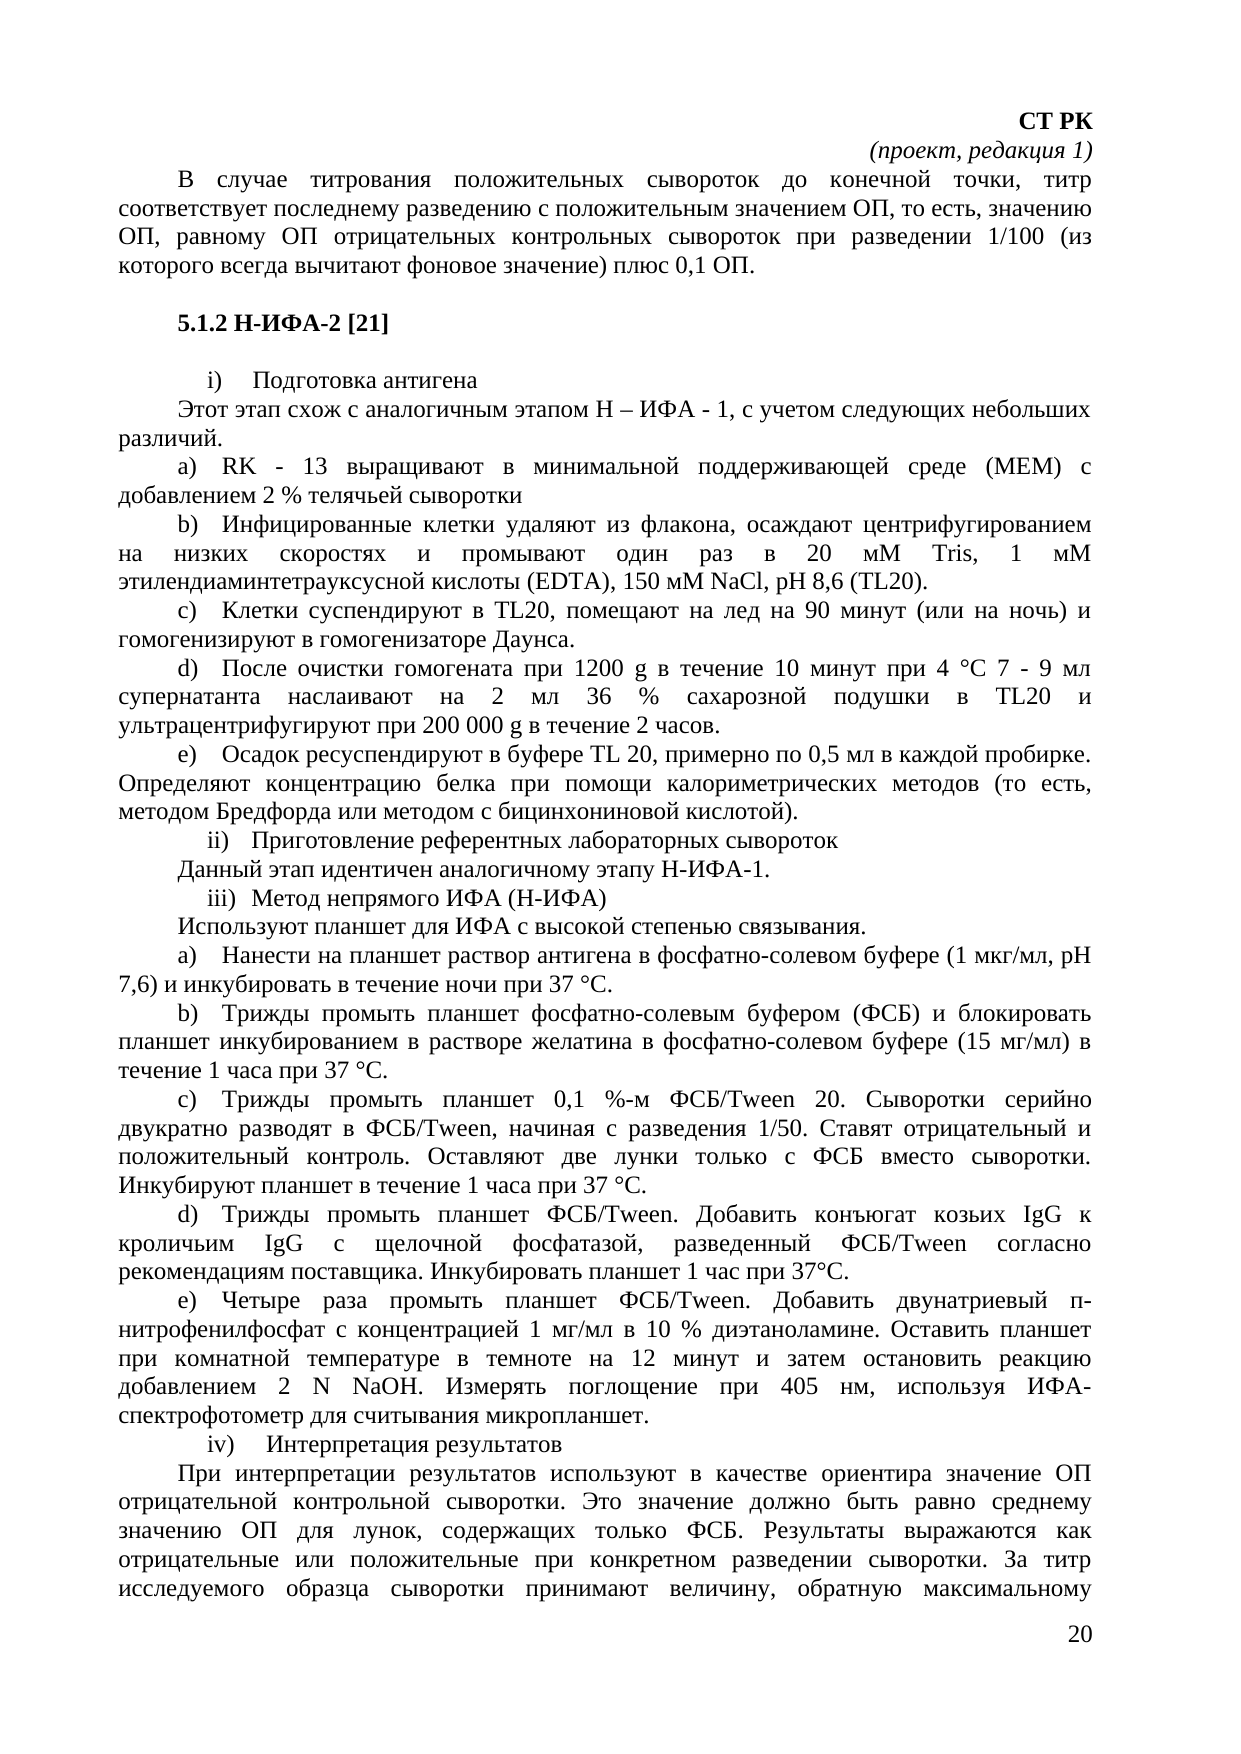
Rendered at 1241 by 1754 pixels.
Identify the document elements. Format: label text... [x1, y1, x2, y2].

text Этот этап схож с аналогичным этапом Н – ИФА - 1, с учетом следующих небольших различий. [118, 394, 1092, 451]
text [118, 1458, 1092, 1601]
text d) После очистки гомогената при 1200 g в течение 10 минут при 4 °C 7 - 9 мл супернатанта наслаивают на 2 мл 36 % сахарозной подушки в TL20 и ультрацентрифугируют при 200 000 g в течение 2 часов. [118, 653, 1092, 739]
text a) Нанести на планшет раствор антигена в фосфатно-солевом буфере (1 мкг/мл, pH 7,6) и инкубировать в течение ночи при 37 °C. [118, 940, 1092, 998]
text Данный этап идентичен аналогичному этапу Н-ИФА-1. [118, 854, 1092, 883]
text e) Четыре раза промыть планшет ФСБ/Tween. Добавить двунатриевый п-нитрофенилфосфат с концентрацией 1 мг/мл в 10 % диэтаноламине. Оставить планшет при комнатной температуре в темноте на 12 минут и затем остановить реакцию добавлением 2 N NaOH. Измерять поглощение при 405 нм, используя ИФА-спектрофотометр для считывания микропланшет. [118, 1285, 1092, 1429]
text iv) Интерпретация результатов [118, 1429, 1092, 1458]
text 5.1.2 Н-ИФА-2 [21] [118, 308, 1092, 336]
text В случае титрования положительных сывороток до конечной точки, титр соответствует последнему разведению с положительным значением ОП, то есть, значению ОП, равному ОП отрицательных контрольных сывороток при разведении 1/100 (из которого всегда вычитают фоновое значение) плюс 0,1 ОП. [118, 164, 1092, 279]
text iii) Метод непрямого ИФА (Н-ИФА) [118, 883, 1092, 911]
text ii) Приготовление референтных лабораторных сывороток [118, 825, 1092, 854]
text a) RK - 13 выращивают в минимальной поддерживающей среде (MEM) с добавлением 2 % телячьей сыворотки [118, 451, 1092, 509]
text b) Инфицированные клетки удаляют из флакона, осаждают центрифугированием на низких скоростях и промывают один раз в 20 мM Tris, 1 мM этилендиаминтетрауксусной кислоты (EDTA), 150 мM NaCl, pH 8,6 (TL20). [118, 509, 1092, 595]
text Используют планшет для ИФА с высокой степенью связывания. [118, 911, 1092, 940]
list Подготовка антигена [207, 365, 1092, 394]
text d) Трижды промыть планшет ФСБ/Tween. Добавить конъюгат козьих IgG к кроличьим IgG с щелочной фосфатазой, разведенный ФСБ/Tween согласно рекомендациям поставщика. Инкубировать планшет 1 час при 37°C. [118, 1199, 1092, 1285]
text c) Клетки суспендируют в TL20, помещают на лед на 90 минут (или на ночь) и гомогенизируют в гомогенизаторе Даунса. [118, 595, 1092, 653]
text c) Трижды промыть планшет 0,1 %-м ФСБ/Tween 20. Сыворотки серийно двукратно разводят в ФСБ/Tween, начиная с разведения 1/50. Ставят отрицательный и положительный контроль. Оставляют две лунки только с ФСБ вместо сыворотки. Инкубируют планшет в течение 1 часа при 37 °C. [118, 1084, 1092, 1199]
text b) Трижды промыть планшет фосфатно-солевым буфером (ФСБ) и блокировать планшет инкубированием в растворе желатина в фосфатно-солевом буфере (15 мг/мл) в течение 1 часа при 37 °C. [118, 998, 1092, 1084]
text e) Осадок ресуспендируют в буфере TL 20, примерно по 0,5 мл в каждой пробирке. Определяют концентрацию белка при помощи калориметрических методов (то есть, методом Бредфорда или методом с бицинхониновой кислотой). [118, 739, 1092, 825]
